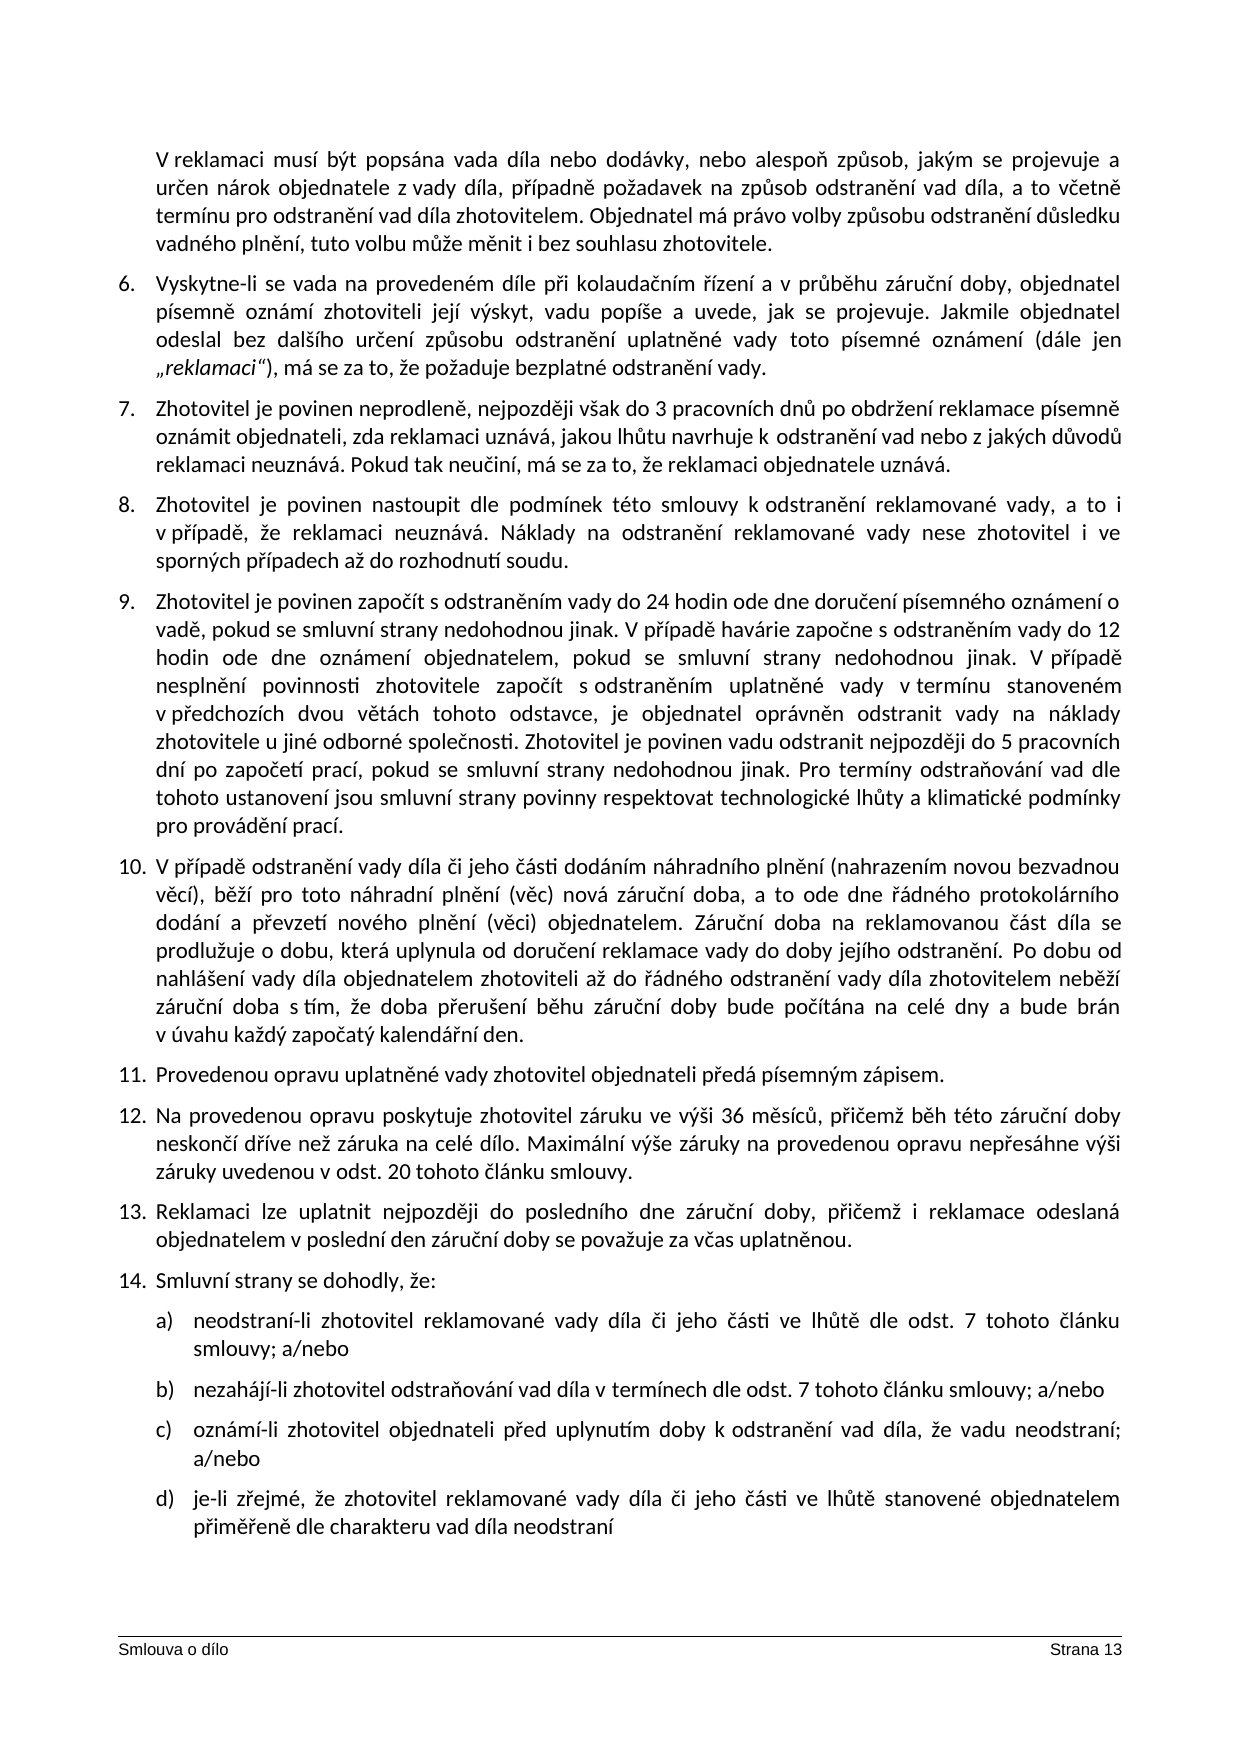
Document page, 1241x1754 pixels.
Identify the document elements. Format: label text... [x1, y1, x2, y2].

list V případě odstranění vady díla či jeho části dodáním náhradního plnění (nahrazením novou bezvadnou věcí), běží pro toto náhradní plnění (věc) nová záruční doba, a to ode dne řádného protokolárního dodání a převzetí nového plnění (věci) objednatelem. Záruční doba na reklamovanou část díla se prodlužuje o dobu, která uplynula od doručení reklamace vady do doby jejího odstranění. Po dobu od nahlášení vady díla objednatelem zhotoviteli až do řádného odstranění vady díla zhotovitelem neběží záruční doba s tím, že doba přerušení běhu záruční doby bude počítána na celé dny a bude brán v úvahu každý započatý kalendářní den. [118, 852, 1122, 1048]
list Smluvní strany se dohodly, že: [118, 1266, 1122, 1294]
list neodstraní-li zhotovitel reklamované vady díla či jeho části ve lhůtě dle odst. 7 tohoto článku smlouvy; a/nebo [156, 1307, 1122, 1363]
list Reklamaci lze uplatnit nejpozději do posledního dne záruční doby, přičemž i reklamace odeslaná objednatelem v poslední den záruční doby se považuje za včas uplatněnou. [118, 1197, 1122, 1253]
list Na provedenou opravu poskytuje zhotovitel záruku ve výši 36 měsíců, přičemž běh této záruční doby neskončí dříve než záruka na celé dílo. Maximální výše záruky na provedenou opravu nepřesáhne výši záruky uvedenou v odst. 20 tohoto článku smlouvy. [118, 1101, 1122, 1185]
list Zhotovitel je povinen neprodleně, nejpozději však do 3 pracovních dnů po obdržení reklamace písemně oznámit objednateli, zda reklamaci uznává, jakou lhůtu navrhuje k odstranění vad nebo z jakých důvodů reklamaci neuznává. Pokud tak neučiní, má se za to, že reklamaci objednatele uznává. [118, 394, 1122, 478]
list nezahájí-li zhotovitel odstraňování vad díla v termínech dle odst. 7 tohoto článku smlouvy; a/nebo [156, 1375, 1122, 1403]
list je-li zřejmé, že zhotovitel reklamované vady díla či jeho části ve lhůtě stanovené objednatelem přiměřeně dle charakteru vad díla neodstraní [156, 1484, 1122, 1540]
list oznámí-li zhotovitel objednateli před uplynutím doby k odstranění vad díla, že vadu neodstraní; a/nebo [156, 1416, 1122, 1472]
list Zhotovitel je povinen započít s odstraněním vady do 24 hodin ode dne doručení písemného oznámení o vadě, pokud se smluvní strany nedohodnou jinak. V případě havárie započne s odstraněním vady do 12 hodin ode dne oznámení objednatelem, pokud se smluvní strany nedohodnou jinak. V případě nesplnění povinnosti zhotovitele započít s odstraněním uplatněné vady v termínu stanoveném v předchozích dvou větách tohoto odstavce, je objednatel oprávněn odstranit vady na náklady zhotovitele u jiné odborné společnosti. Zhotovitel je povinen vadu odstranit nejpozději do 5 pracovních dní po započetí prací, pokud se smluvní strany nedohodnou jinak. Pro termíny odstraňování vad dle tohoto ustanovení jsou smluvní strany povinny respektovat technologické lhůty a klimatické podmínky pro provádění prací. [118, 587, 1122, 839]
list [118, 145, 1122, 257]
list Provedenou opravu uplatněné vady zhotovitel objednateli předá písemným zápisem. [118, 1060, 1122, 1088]
list Vyskytne-li se vada na provedeném díle při kolaudačním řízení a v průběhu záruční doby, objednatel písemně oznámí zhotoviteli její výskyt, vadu popíše a uvede, jak se projevuje. Jakmile objednatel odeslal bez dalšího určení způsobu odstranění uplatněné vady toto písemné oznámení (dále jen „reklamaci“), má se za to, že požaduje bezplatné odstranění vady. [118, 269, 1122, 381]
list Zhotovitel je povinen nastoupit dle podmínek této smlouvy k odstranění reklamované vady, a to i v případě, že reklamaci neuznává. Náklady na odstranění reklamované vady nese zhotovitel i ve sporných případech až do rozhodnutí soudu. [118, 491, 1122, 574]
